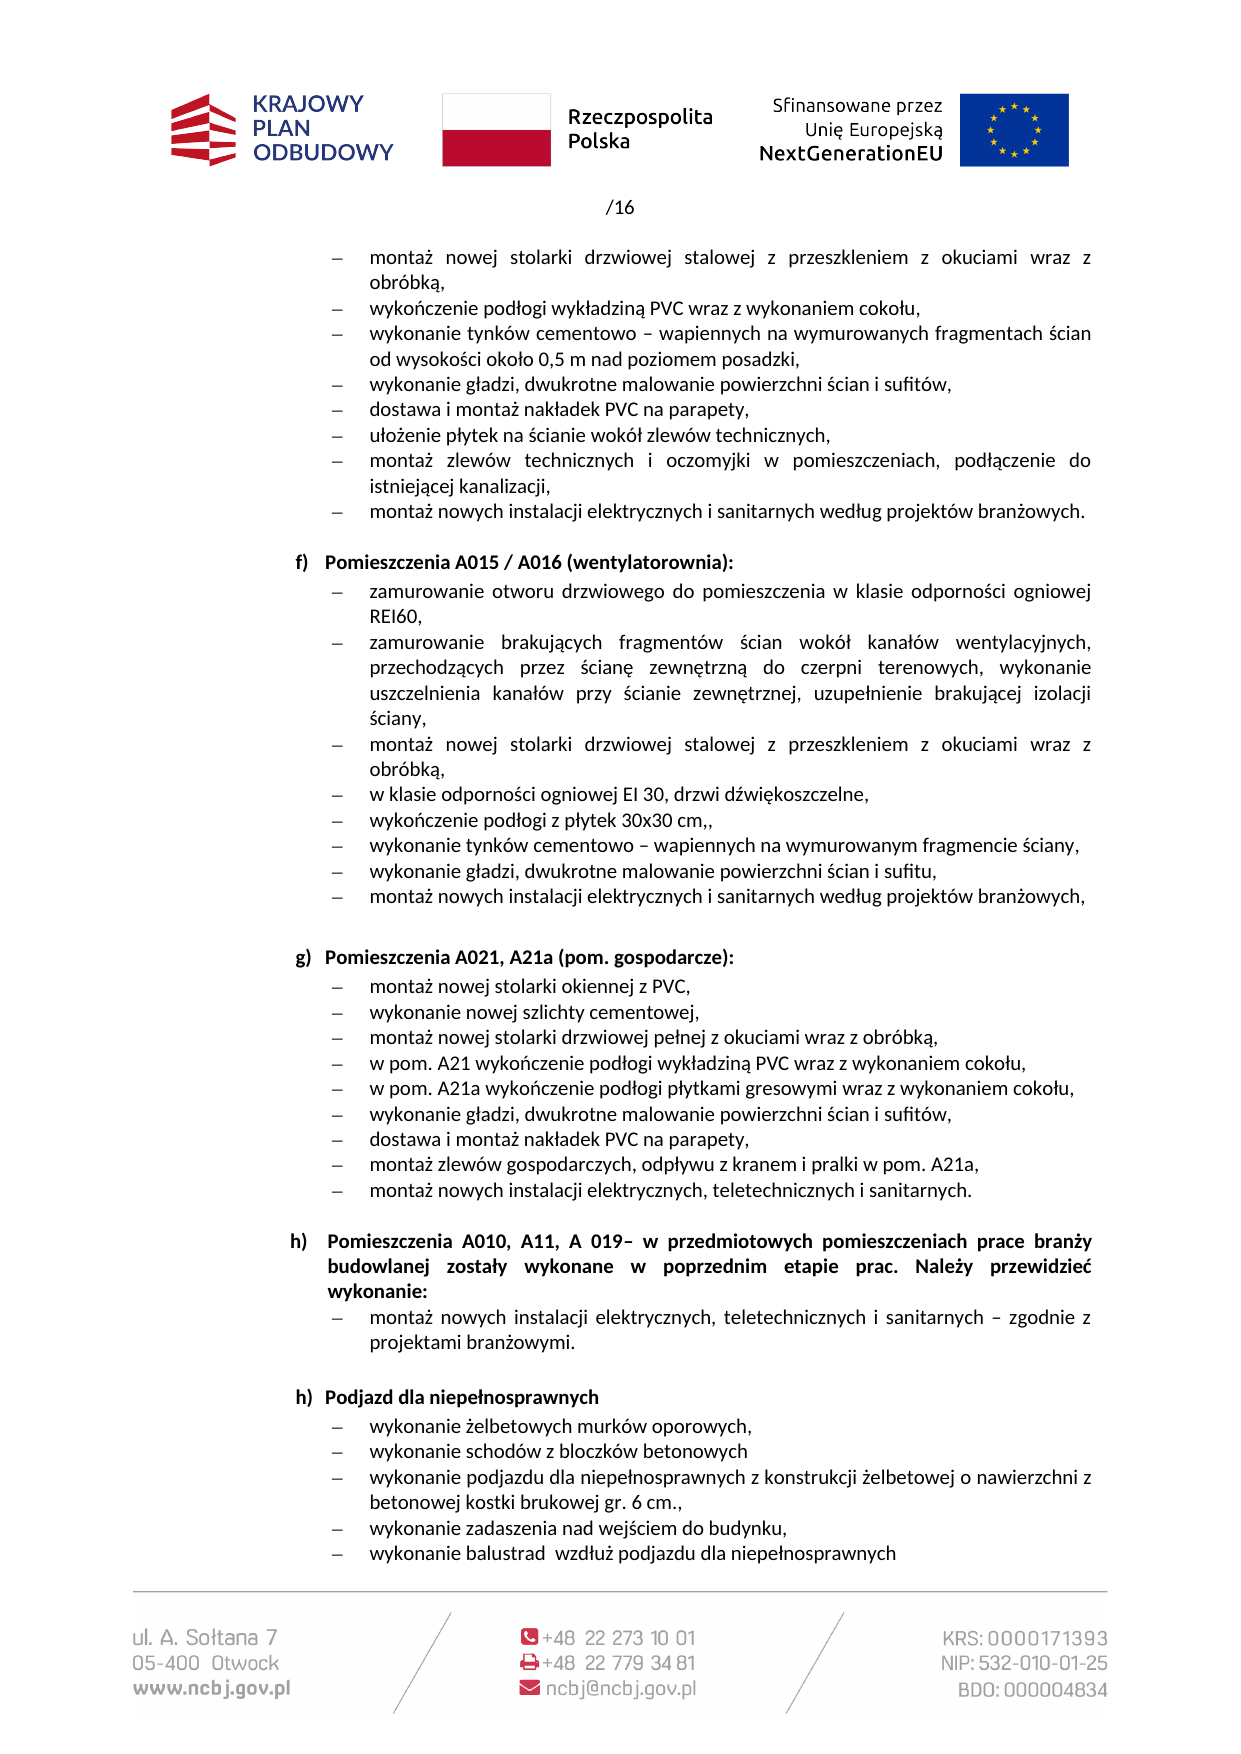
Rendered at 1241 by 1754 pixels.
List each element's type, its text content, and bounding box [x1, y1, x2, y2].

list montaż nowych instalacji elektrycznych, teletechnicznych i sanitarnych – zgodnie z projektami branżowymi. [332, 1304, 1092, 1355]
list montaż nowych instalacji elektrycznych i sanitarnych według projektów branżowych, [332, 883, 1092, 909]
list zamurowanie otworu drzwiowego do pomieszczenia w klasie odporności ogniowej REI60, [332, 578, 1092, 629]
list wykończenie podłogi wykładziną PVC wraz z wykonaniem cokołu, [332, 295, 1092, 320]
list wykonanie gładzi, dwukrotne malowanie powierzchni ścian i sufitów, [332, 371, 1092, 397]
list Pomieszczenia A021, A21a (pom. gospodarcze): [295, 944, 1092, 970]
list w pom. A21a wykończenie podłogi płytkami gresowymi wraz z wykonaniem cokołu, [332, 1075, 1092, 1101]
list wykończenie podłogi z płytek 30x30 cm,, [332, 807, 1092, 832]
list wykonanie podjazdu dla niepełnosprawnych z konstrukcji żelbetowej o nawierzchni z betonowej kostki brukowej gr. 6 cm., [332, 1464, 1092, 1515]
list wykonanie żelbetowych murków oporowych, [332, 1413, 1092, 1439]
list wykonanie nowej szlichty cementowej, [332, 999, 1092, 1024]
list montaż nowej stolarki drzwiowej stalowej z przeszkleniem z okuciami wraz z obróbką, [332, 731, 1092, 782]
list zamurowanie brakujących fragmentów ścian wokół kanałów wentylacyjnych, przechodzących przez ścianę zewnętrzną do czerpni terenowych, wykonanie uszczelnienia kanałów przy ścianie zewnętrznej, uzupełnienie brakującej izolacji ściany, [332, 629, 1092, 731]
list montaż nowej stolarki drzwiowej pełnej z okuciami wraz z obróbką, [332, 1024, 1092, 1050]
list Pomieszczenia A010, A11, A 019– w przedmiotowych pomieszczeniach prace branży budowlanej zostały wykonane w poprzednim etapie prac. Należy przewidzieć wykonanie: [290, 1228, 1092, 1304]
list dostawa i montaż nakładek PVC na parapety, [332, 1126, 1092, 1152]
list wykonanie schodów z bloczków betonowych [332, 1439, 1092, 1464]
list montaż nowej stolarki okiennej z PVC, [332, 974, 1092, 999]
list Podjazd dla niepełnosprawnych [295, 1384, 1092, 1409]
picture [147, 69, 1093, 191]
list wykonanie zadaszenia nad wejściem do budynku, [332, 1515, 1092, 1540]
list wykonanie tynków cementowo – wapiennych na wymurowanym fragmencie ściany, [332, 832, 1092, 858]
list montaż nowych instalacji elektrycznych, teletechnicznych i sanitarnych. [332, 1177, 1092, 1202]
list wykonanie balustrad wzdłuż podjazdu dla niepełnosprawnych [332, 1540, 1092, 1566]
list dostawa i montaż nakładek PVC na parapety, [332, 397, 1092, 422]
list wykonanie gładzi, dwukrotne malowanie powierzchni ścian i sufitu, [332, 858, 1092, 883]
list montaż nowych instalacji elektrycznych i sanitarnych według projektów branżowych. [332, 498, 1092, 524]
list Pomieszczenia A015 / A016 (wentylatorownia): [295, 549, 1092, 574]
list wykonanie tynków cementowo – wapiennych na wymurowanych fragmentach ścian od wysokości około 0,5 m nad poziomem posadzki, [332, 320, 1092, 371]
picture [132, 1587, 1109, 1721]
list wykonanie gładzi, dwukrotne malowanie powierzchni ścian i sufitów, [332, 1101, 1092, 1126]
list w pom. A21 wykończenie podłogi wykładziną PVC wraz z wykonaniem cokołu, [332, 1050, 1092, 1075]
list montaż zlewów technicznych i oczomyjki w pomieszczeniach, podłączenie do istniejącej kanalizacji, [332, 447, 1092, 498]
list montaż nowej stolarki drzwiowej stalowej z przeszkleniem z okuciami wraz z obróbką, [332, 244, 1092, 295]
list montaż zlewów gospodarczych, odpływu z kranem i pralki w pom. A21a, [332, 1152, 1092, 1177]
list ułożenie płytek na ścianie wokół zlewów technicznych, [332, 422, 1092, 447]
list w klasie odporności ogniowej EI 30, drzwi dźwiękoszczelne, [332, 782, 1092, 807]
